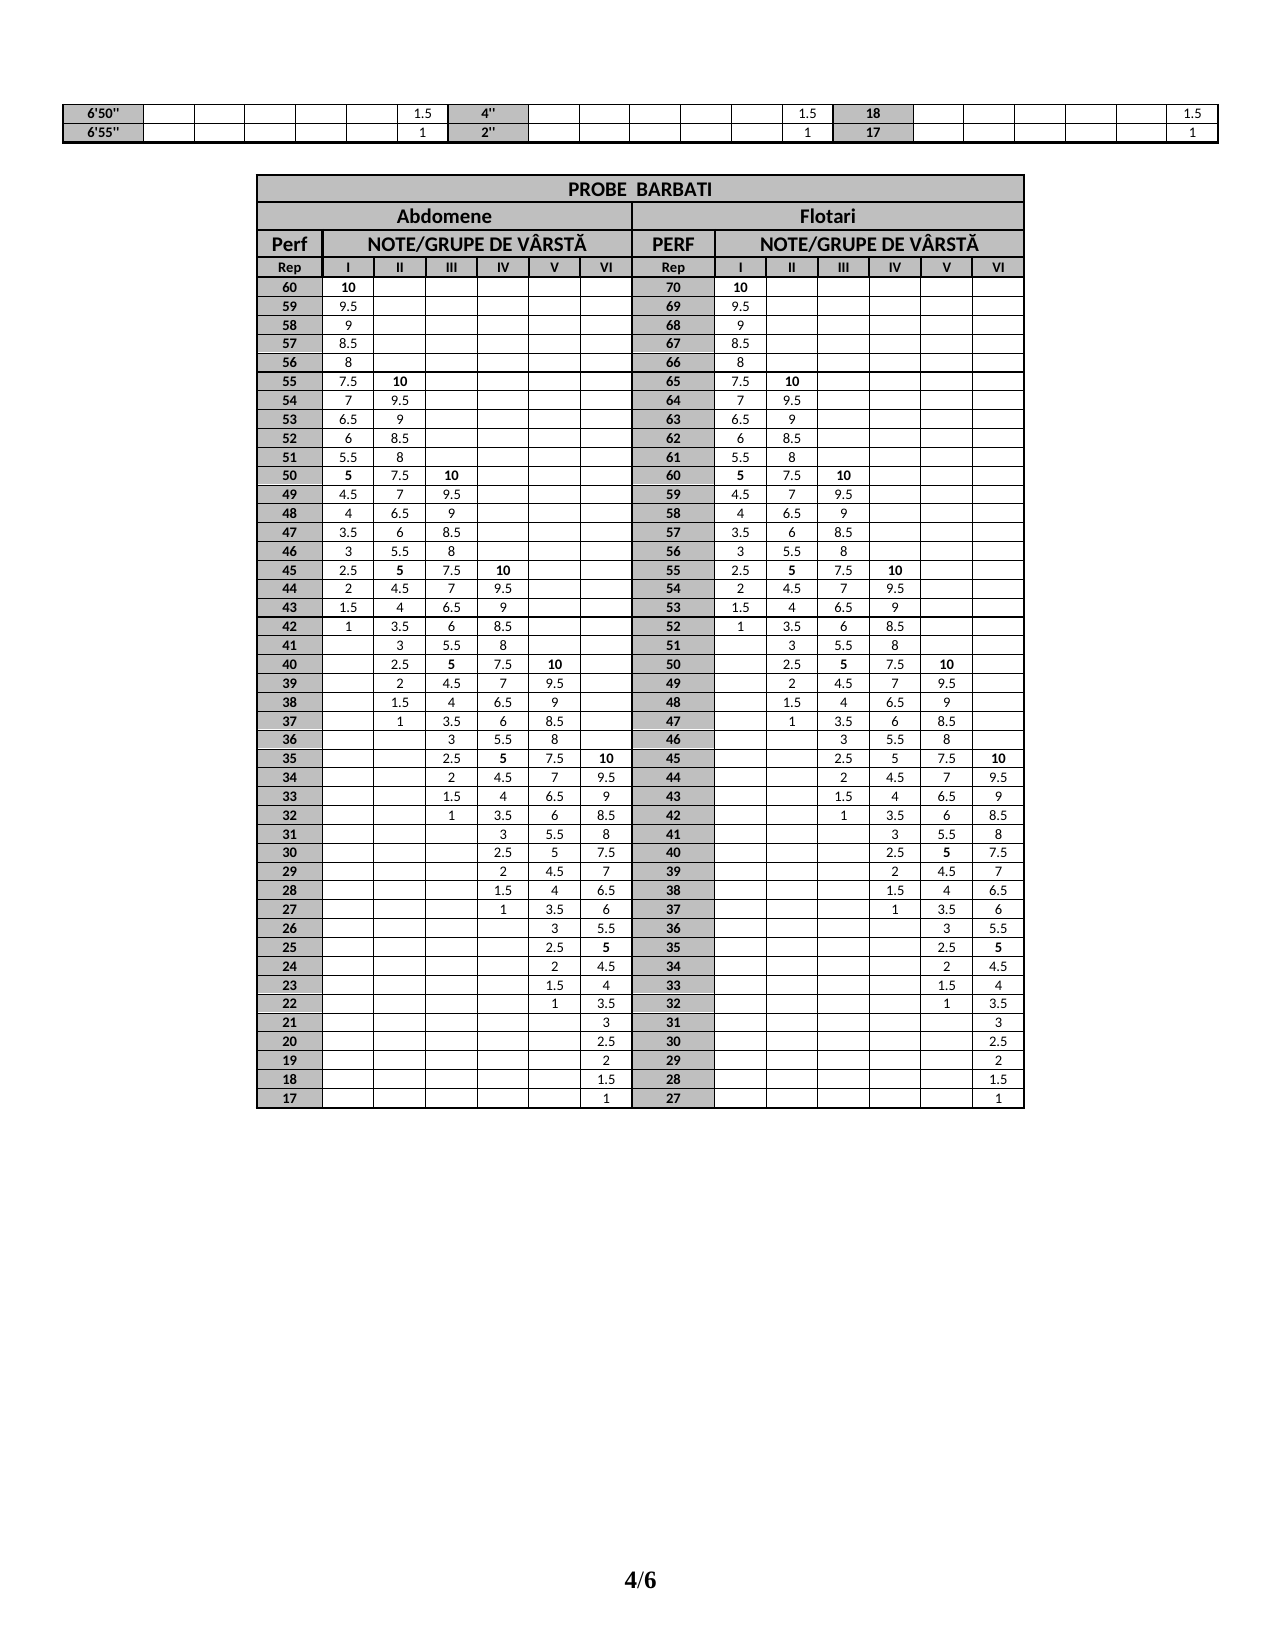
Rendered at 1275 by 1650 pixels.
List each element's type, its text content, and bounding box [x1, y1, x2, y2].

table_cell 3 [478, 825, 528, 843]
table_cell [921, 373, 972, 390]
table_cell 3.5 [870, 806, 920, 824]
table_cell 7.5 [374, 467, 425, 484]
table_cell [818, 391, 869, 409]
table_cell [323, 787, 373, 805]
table_cell [323, 1089, 373, 1107]
table_cell V [922, 258, 971, 276]
table_cell PERF [633, 231, 714, 256]
table_cell 3 [426, 731, 477, 748]
table_cell [818, 844, 869, 862]
table_cell [870, 1014, 920, 1031]
table_cell 2.5 [715, 561, 766, 579]
table_cell [374, 787, 425, 805]
table_cell [973, 618, 1023, 635]
table_cell 8.5 [529, 712, 580, 729]
table_cell [426, 448, 477, 466]
table_cell [478, 448, 528, 466]
table_cell [426, 335, 477, 352]
table_cell 1 [1167, 124, 1217, 141]
table_cell [973, 429, 1023, 447]
table_cell [374, 297, 425, 315]
table_cell 9.5 [581, 768, 631, 786]
table_cell [818, 938, 869, 956]
table_cell 61 [633, 448, 714, 466]
table_cell 7.5 [323, 373, 373, 390]
table_cell 6 [715, 429, 766, 447]
table_cell 4.5 [374, 580, 425, 598]
table_cell [529, 523, 580, 541]
table_cell [818, 825, 869, 843]
table_cell [529, 391, 580, 409]
table_cell 27 [633, 1089, 714, 1107]
table_cell 2 [323, 580, 373, 598]
table_cell 6 [478, 712, 528, 729]
table_cell 5.5 [921, 825, 972, 843]
table_cell [767, 278, 817, 296]
table_cell [478, 1089, 528, 1107]
table_cell 47 [258, 523, 322, 541]
table_cell [715, 844, 766, 862]
table_cell [478, 316, 528, 334]
table_cell [973, 731, 1023, 748]
table_cell 49 [258, 486, 322, 503]
table_cell 3 [870, 825, 920, 843]
table_cell [818, 1070, 869, 1088]
table_cell 37 [633, 900, 714, 918]
table_cell 1.5 [870, 881, 920, 899]
table_cell [144, 124, 194, 141]
table_cell [681, 124, 731, 141]
table_cell [374, 957, 425, 975]
table_cell [581, 636, 631, 654]
table_cell II [767, 258, 817, 276]
table_cell [921, 391, 972, 409]
table_cell 3.5 [478, 806, 528, 824]
table_cell [580, 105, 629, 123]
table_cell [323, 712, 373, 729]
table_cell 1 [973, 1089, 1023, 1107]
table_cell [426, 391, 477, 409]
table_cell 4 [715, 504, 766, 522]
table_cell 10 [767, 373, 817, 390]
table_cell 1.5 [398, 105, 447, 123]
table_cell Rep [633, 258, 714, 276]
table_cell [323, 900, 373, 918]
table_cell 9 [374, 410, 425, 428]
table_cell 8 [374, 448, 425, 466]
table_cell 6.5 [767, 504, 817, 522]
table_cell [529, 467, 580, 484]
table_cell 8 [426, 542, 477, 560]
table_cell [715, 712, 766, 729]
table_cell 1 [767, 712, 817, 729]
table_cell [478, 391, 528, 409]
table_cell 9 [870, 599, 920, 616]
table_cell 2.5 [973, 1032, 1023, 1050]
table_cell 4 [478, 787, 528, 805]
table_cell [581, 486, 631, 503]
table_cell [870, 919, 920, 937]
table_cell [426, 900, 477, 918]
table_cell [323, 674, 373, 692]
table_cell 9.5 [870, 580, 920, 598]
table_cell 56 [633, 542, 714, 560]
table_cell 6.5 [374, 504, 425, 522]
table_cell 1 [870, 900, 920, 918]
table_cell [426, 919, 477, 937]
table_cell 7 [374, 486, 425, 503]
table_cell [818, 429, 869, 447]
table_cell 9.5 [715, 297, 766, 315]
table_cell 8 [478, 636, 528, 654]
table_cell 1 [426, 806, 477, 824]
table_cell [818, 881, 869, 899]
table_cell [767, 787, 817, 805]
table_cell 9.5 [323, 297, 373, 315]
table_cell 4.5 [818, 674, 869, 692]
table_cell [715, 957, 766, 975]
table_cell 64 [633, 391, 714, 409]
table_cell 1 [715, 618, 766, 635]
table_cell [715, 787, 766, 805]
table_cell 3.5 [426, 712, 477, 729]
table_cell 1.5 [323, 599, 373, 616]
table_cell 9.5 [478, 580, 528, 598]
table_cell 2.5 [323, 561, 373, 579]
table_cell [296, 105, 346, 123]
table_cell [973, 599, 1023, 616]
table_cell [921, 297, 972, 315]
table_cell 1.5 [973, 1070, 1023, 1088]
table_cell 8.5 [973, 806, 1023, 824]
table_cell 5.5 [818, 636, 869, 654]
table_cell [296, 124, 346, 141]
table_cell 9 [818, 504, 869, 522]
table_cell 32 [258, 806, 322, 824]
table_cell [529, 429, 580, 447]
table_cell 5.5 [715, 448, 766, 466]
table_cell [767, 900, 817, 918]
table_cell 46 [258, 542, 322, 560]
table_cell [426, 844, 477, 862]
table_cell [374, 881, 425, 899]
table_cell [921, 523, 972, 541]
table_cell [715, 806, 766, 824]
table_cell [818, 297, 869, 315]
table_cell 7.5 [715, 373, 766, 390]
table_cell [818, 995, 869, 1012]
table_cell 2 [374, 674, 425, 692]
table_cell 2 [870, 863, 920, 880]
table_cell 6'50'' [64, 105, 143, 123]
table_cell [529, 636, 580, 654]
table_cell 8.5 [921, 712, 972, 729]
table_cell 28 [258, 881, 322, 899]
table_cell [921, 410, 972, 428]
table_cell [715, 825, 766, 843]
table_cell [478, 429, 528, 447]
table_cell II [375, 258, 425, 276]
table_cell 10 [323, 278, 373, 296]
table_cell [529, 278, 580, 296]
table_cell 4.5 [767, 580, 817, 598]
table_cell [870, 335, 920, 352]
table_cell 7 [715, 391, 766, 409]
table_cell 51 [258, 448, 322, 466]
table_cell 69 [633, 297, 714, 315]
table_cell VI [973, 258, 1023, 276]
table_cell [1066, 124, 1116, 141]
table_cell [818, 335, 869, 352]
table_cell 60 [258, 278, 322, 296]
table_cell 21 [258, 1014, 322, 1031]
table_cell [921, 278, 972, 296]
table_cell [914, 124, 963, 141]
table_cell [870, 354, 920, 371]
table_cell 3 [767, 636, 817, 654]
table_cell [347, 124, 397, 141]
table_cell [478, 335, 528, 352]
table_cell 8 [767, 448, 817, 466]
table_cell [921, 448, 972, 466]
table_cell [529, 1032, 580, 1050]
table_cell 7.5 [870, 655, 920, 673]
table_cell 9 [973, 787, 1023, 805]
table_cell 7 [818, 580, 869, 598]
table_cell [478, 467, 528, 484]
table_cell 4.5 [426, 674, 477, 692]
table_cell 43 [633, 787, 714, 805]
table_cell [767, 750, 817, 767]
table_cell 10 [921, 655, 972, 673]
table_cell [581, 354, 631, 371]
table_cell 5.5 [529, 825, 580, 843]
table_cell [529, 448, 580, 466]
table_cell [581, 561, 631, 579]
table_cell [529, 1089, 580, 1107]
table_cell 8.5 [478, 618, 528, 635]
table_cell 35 [633, 938, 714, 956]
table_cell [818, 373, 869, 390]
table_cell 4.5 [973, 957, 1023, 975]
table_cell [715, 674, 766, 692]
table_cell [581, 373, 631, 390]
table_cell 9.5 [818, 486, 869, 503]
table_cell [767, 297, 817, 315]
table_cell [767, 335, 817, 352]
table_cell 4 [374, 599, 425, 616]
table_cell 6 [767, 523, 817, 541]
table_cell 9.5 [426, 486, 477, 503]
table_cell NOTE/GRUPE DE VÂRSTĂ [716, 231, 1023, 256]
table_cell 2 [973, 1051, 1023, 1069]
table_cell [581, 523, 631, 541]
table_cell [529, 354, 580, 371]
table_cell [715, 1051, 766, 1069]
table_cell 63 [633, 410, 714, 428]
table_cell 7.5 [478, 655, 528, 673]
table_cell 2 [767, 674, 817, 692]
table_cell [426, 278, 477, 296]
table_cell [581, 467, 631, 484]
table_cell 3.5 [818, 712, 869, 729]
table_cell 37 [258, 712, 322, 729]
table_cell [374, 1051, 425, 1069]
table_cell [426, 1051, 477, 1069]
table_cell [374, 768, 425, 786]
table_cell [529, 599, 580, 616]
table_cell [818, 410, 869, 428]
table_cell [478, 1032, 528, 1050]
table_cell 3.5 [767, 618, 817, 635]
table_cell [818, 354, 869, 371]
table_cell 2 [581, 1051, 631, 1069]
table_cell 10 [478, 561, 528, 579]
table_cell 34 [258, 768, 322, 786]
table_cell 1 [783, 124, 832, 141]
table_cell 1.5 [921, 976, 972, 993]
table_cell 2.5 [870, 844, 920, 862]
table_cell [581, 316, 631, 334]
table_cell 5 [426, 655, 477, 673]
table_cell 32 [633, 995, 714, 1012]
table_cell [426, 373, 477, 390]
table_cell [921, 504, 972, 522]
table_cell [767, 731, 817, 748]
table_cell 7 [581, 863, 631, 880]
table_cell [715, 900, 766, 918]
table_cell 52 [633, 618, 714, 635]
table_cell 9 [767, 410, 817, 428]
table_cell [973, 523, 1023, 541]
table_cell [767, 957, 817, 975]
table_cell 3.5 [323, 523, 373, 541]
table_cell [870, 373, 920, 390]
table_cell 7.5 [426, 561, 477, 579]
table_cell [581, 297, 631, 315]
table_cell IV [870, 258, 920, 276]
table_cell 8 [921, 731, 972, 748]
table_cell [195, 124, 244, 141]
table_cell [426, 976, 477, 993]
table_cell 4 [921, 881, 972, 899]
table_cell 10 [973, 750, 1023, 767]
table_cell [921, 486, 972, 503]
table_cell [581, 278, 631, 296]
table_cell [323, 957, 373, 975]
table_cell [478, 504, 528, 522]
table_cell [767, 1014, 817, 1031]
table_cell 42 [258, 618, 322, 635]
table_cell [715, 693, 766, 711]
table_cell 2.5 [767, 655, 817, 673]
table_cell [323, 844, 373, 862]
table_cell [581, 542, 631, 560]
table_cell 1 [323, 618, 373, 635]
table_cell [426, 938, 477, 956]
table_cell 6 [374, 523, 425, 541]
table_cell 1.5 [374, 693, 425, 711]
table_cell 6 [973, 900, 1023, 918]
table_cell 3 [374, 636, 425, 654]
table_cell [870, 391, 920, 409]
table_cell 28 [633, 1070, 714, 1088]
table_cell [323, 655, 373, 673]
table_cell 8 [818, 542, 869, 560]
table_cell [715, 938, 766, 956]
table_cell [767, 1070, 817, 1088]
table_cell 10 [374, 373, 425, 390]
table_cell 29 [258, 863, 322, 880]
table_cell [715, 636, 766, 654]
table_cell 5 [767, 561, 817, 579]
table_cell 48 [258, 504, 322, 522]
table_cell 6 [581, 900, 631, 918]
table_cell [529, 124, 579, 141]
table_cell 7.5 [529, 750, 580, 767]
table_cell 4 [581, 976, 631, 993]
table_cell [767, 844, 817, 862]
table_cell 5 [478, 750, 528, 767]
table_cell [581, 391, 631, 409]
table_cell [914, 105, 963, 123]
table_cell [870, 410, 920, 428]
table_cell 2 [818, 768, 869, 786]
table_cell [478, 486, 528, 503]
table_cell [323, 806, 373, 824]
table_cell 2.5 [581, 1032, 631, 1050]
table_cell 9.5 [921, 674, 972, 692]
table_cell [529, 297, 580, 315]
table_cell [973, 674, 1023, 692]
table_cell [529, 335, 580, 352]
table_cell [529, 504, 580, 522]
table_cell 8 [529, 731, 580, 748]
table_cell [581, 429, 631, 447]
table_cell [767, 768, 817, 786]
table_cell [529, 410, 580, 428]
table_cell 7.5 [818, 561, 869, 579]
table_cell 3 [529, 919, 580, 937]
table_cell [870, 278, 920, 296]
table_cell 35 [258, 750, 322, 767]
table_cell Abdomene [258, 203, 631, 229]
table_cell [374, 1070, 425, 1088]
table_cell 7 [478, 674, 528, 692]
table_cell [767, 1032, 817, 1050]
table_cell 1 [529, 995, 580, 1012]
table_cell 6 [870, 712, 920, 729]
table_cell 5 [374, 561, 425, 579]
table_cell [818, 957, 869, 975]
table_cell [818, 1014, 869, 1031]
table_cell [529, 316, 580, 334]
table_cell 10 [715, 278, 766, 296]
table_cell [426, 429, 477, 447]
table_cell [580, 124, 629, 141]
table_cell [374, 1014, 425, 1031]
table_cell 55 [633, 561, 714, 579]
table_cell [715, 750, 766, 767]
table_cell [715, 919, 766, 937]
table_cell 6.5 [715, 410, 766, 428]
table_cell 4 [426, 693, 477, 711]
table_cell 3 [973, 1014, 1023, 1031]
table_cell [323, 995, 373, 1012]
table_cell [818, 900, 869, 918]
table_cell 44 [258, 580, 322, 598]
table_cell 1.5 [426, 787, 477, 805]
table_cell 6.5 [581, 881, 631, 899]
table_cell [870, 1089, 920, 1107]
table_cell 3 [323, 542, 373, 560]
table_cell 41 [258, 636, 322, 654]
table_cell 9.5 [529, 674, 580, 692]
table_cell 5.5 [581, 919, 631, 937]
table_cell 9 [921, 693, 972, 711]
table_cell 34 [633, 957, 714, 975]
table_cell 5 [973, 938, 1023, 956]
table_cell Perf [258, 231, 321, 256]
table_cell [581, 580, 631, 598]
table_cell 43 [258, 599, 322, 616]
table_cell 2 [715, 580, 766, 598]
table_cell [767, 938, 817, 956]
table_cell [870, 429, 920, 447]
table_cell 4 [973, 976, 1023, 993]
table_cell [426, 1089, 477, 1107]
table_cell 8 [715, 354, 766, 371]
table_cell 58 [633, 504, 714, 522]
table_cell [374, 863, 425, 880]
table_cell [870, 1070, 920, 1088]
table_cell 60 [633, 467, 714, 484]
table_cell [374, 731, 425, 748]
table_cell 1.5 [715, 599, 766, 616]
table_cell 7 [921, 768, 972, 786]
table_cell [767, 995, 817, 1012]
table_cell [323, 863, 373, 880]
table_cell [630, 105, 680, 123]
table_cell [921, 561, 972, 579]
table_cell [478, 957, 528, 975]
table_cell 3.5 [529, 900, 580, 918]
table_cell 6'55'' [64, 124, 143, 141]
table_cell 2'' [449, 124, 528, 141]
table_cell 9 [323, 316, 373, 334]
table_cell 2.5 [374, 655, 425, 673]
table_cell 33 [258, 787, 322, 805]
table_cell 1.5 [478, 881, 528, 899]
table_cell 3 [818, 731, 869, 748]
table_cell 5 [323, 467, 373, 484]
table_cell 6 [921, 806, 972, 824]
table_cell [973, 297, 1023, 315]
table_cell 38 [258, 693, 322, 711]
table_cell [323, 693, 373, 711]
table_cell [426, 354, 477, 371]
table_cell [818, 863, 869, 880]
table_cell 4.5 [529, 863, 580, 880]
table_cell 6 [529, 806, 580, 824]
table_cell [323, 731, 373, 748]
table_cell 10 [581, 750, 631, 767]
table_cell [426, 1014, 477, 1031]
table_cell [973, 373, 1023, 390]
table_cell [374, 844, 425, 862]
table_cell 7 [767, 486, 817, 503]
table_cell [374, 316, 425, 334]
table_cell [426, 863, 477, 880]
table_cell [323, 1070, 373, 1088]
table_cell [921, 1070, 972, 1088]
table_cell [630, 124, 680, 141]
table_cell [478, 976, 528, 993]
table_cell 9 [478, 599, 528, 616]
table_cell [426, 1070, 477, 1088]
table_cell 58 [258, 316, 322, 334]
table_cell 4.5 [870, 768, 920, 786]
table_cell 6 [818, 618, 869, 635]
table_cell [478, 938, 528, 956]
table_cell 5.5 [426, 636, 477, 654]
table_cell 7.5 [767, 467, 817, 484]
table_cell 6 [426, 618, 477, 635]
table_cell 23 [258, 976, 322, 993]
table_cell 42 [633, 806, 714, 824]
table_cell 4.5 [478, 768, 528, 786]
table_cell [870, 486, 920, 503]
table_cell 50 [258, 467, 322, 484]
table_cell [374, 976, 425, 993]
table_cell 9.5 [767, 391, 817, 409]
table_cell [767, 1051, 817, 1069]
table_cell [426, 825, 477, 843]
table_cell 45 [258, 561, 322, 579]
table_cell [323, 750, 373, 767]
table_cell Rep [258, 258, 321, 276]
table_cell 17 [834, 124, 913, 141]
table_cell 53 [258, 410, 322, 428]
table_cell 57 [633, 523, 714, 541]
table_cell [870, 1032, 920, 1050]
table_cell [374, 278, 425, 296]
table_cell 1.5 [581, 1070, 631, 1088]
table_cell [529, 542, 580, 560]
table_cell 2.5 [818, 750, 869, 767]
table_cell 31 [633, 1014, 714, 1031]
table_cell 6.5 [870, 693, 920, 711]
table_cell [323, 919, 373, 937]
table_cell VI [581, 258, 631, 276]
table_cell [870, 542, 920, 560]
table_cell 41 [633, 825, 714, 843]
table_cell [921, 636, 972, 654]
table_cell 1 [581, 1089, 631, 1107]
table_cell [767, 863, 817, 880]
table_cell 3 [581, 1014, 631, 1031]
table_cell 31 [258, 825, 322, 843]
table_cell 51 [633, 636, 714, 654]
table_cell [374, 1032, 425, 1050]
table_cell 1.5 [529, 976, 580, 993]
table_cell 3 [921, 919, 972, 937]
table_cell [426, 995, 477, 1012]
table_cell 5.5 [323, 448, 373, 466]
table_cell [529, 580, 580, 598]
table_cell [732, 124, 782, 141]
table_cell 5.5 [374, 542, 425, 560]
table_cell 38 [633, 881, 714, 899]
table_cell [323, 768, 373, 786]
table_cell 7 [426, 580, 477, 598]
table_cell 4.5 [323, 486, 373, 503]
table_cell 30 [633, 1032, 714, 1050]
table_cell 4.5 [921, 863, 972, 880]
table_cell [921, 580, 972, 598]
table_cell [715, 655, 766, 673]
table_cell 25 [258, 938, 322, 956]
table_cell 54 [258, 391, 322, 409]
table_cell [529, 618, 580, 635]
table_cell 4'' [449, 105, 528, 123]
table_cell [426, 297, 477, 315]
table_cell 19 [258, 1051, 322, 1069]
table_cell [581, 410, 631, 428]
table_cell [767, 881, 817, 899]
table_cell [964, 105, 1014, 123]
table_cell 22 [258, 995, 322, 1012]
table_cell [681, 105, 731, 123]
table_cell 67 [633, 335, 714, 352]
table_cell [870, 316, 920, 334]
table_cell 44 [633, 768, 714, 786]
table_cell [715, 976, 766, 993]
table_cell 5 [581, 938, 631, 956]
table_cell 6.5 [426, 599, 477, 616]
table_cell 4 [818, 693, 869, 711]
table_cell 2.5 [921, 938, 972, 956]
table_cell [973, 504, 1023, 522]
table_cell 7 [870, 674, 920, 692]
table_cell [767, 806, 817, 824]
table_cell 33 [633, 976, 714, 993]
table_cell [921, 1014, 972, 1031]
table_cell 9 [529, 693, 580, 711]
table_cell [529, 1051, 580, 1069]
table_cell [973, 278, 1023, 296]
table_cell 5 [818, 655, 869, 673]
table_cell 4.5 [715, 486, 766, 503]
table_cell [478, 542, 528, 560]
table_cell 2 [529, 957, 580, 975]
table_cell [973, 636, 1023, 654]
table_cell [323, 938, 373, 956]
table_cell [581, 693, 631, 711]
table_cell 68 [633, 316, 714, 334]
table_cell 8.5 [818, 523, 869, 541]
table_cell 2.5 [426, 750, 477, 767]
table_cell [973, 580, 1023, 598]
table_cell [870, 938, 920, 956]
table_cell 1.5 [1167, 105, 1217, 123]
table_cell [870, 995, 920, 1012]
table_cell [973, 561, 1023, 579]
table_cell [374, 919, 425, 937]
table_cell [478, 1070, 528, 1088]
table_cell 6.5 [529, 787, 580, 805]
table_cell 59 [258, 297, 322, 315]
table_cell [478, 297, 528, 315]
table_cell [478, 410, 528, 428]
table_cell 8 [870, 636, 920, 654]
table_cell 8.5 [426, 523, 477, 541]
table_cell 7.5 [921, 750, 972, 767]
table_cell [1117, 105, 1166, 123]
table_cell [426, 957, 477, 975]
table_cell 3 [715, 542, 766, 560]
table_cell 6.5 [818, 599, 869, 616]
table_cell [715, 863, 766, 880]
table_cell 4 [870, 787, 920, 805]
table_cell 6.5 [478, 693, 528, 711]
table_cell III [427, 258, 476, 276]
table_cell 8 [973, 825, 1023, 843]
table_cell [818, 1032, 869, 1050]
table_cell 1.5 [767, 693, 817, 711]
table_cell [715, 1032, 766, 1050]
table_cell [426, 881, 477, 899]
table_cell [529, 1070, 580, 1088]
table_cell 48 [633, 693, 714, 711]
table_cell 40 [633, 844, 714, 862]
table_cell [581, 448, 631, 466]
table_cell 2 [921, 957, 972, 975]
table_cell 8.5 [374, 429, 425, 447]
table_cell 1.5 [783, 105, 832, 123]
table_cell [374, 750, 425, 767]
table_cell 3.5 [581, 995, 631, 1012]
table_cell [973, 448, 1023, 466]
table_cell 53 [633, 599, 714, 616]
table_cell [870, 448, 920, 466]
table_cell [870, 523, 920, 541]
table_cell 57 [258, 335, 322, 352]
table_cell 70 [633, 278, 714, 296]
table_cell [973, 486, 1023, 503]
table_cell [870, 1051, 920, 1069]
table_cell [581, 618, 631, 635]
table_cell [374, 335, 425, 352]
table_cell 10 [870, 561, 920, 579]
table_cell [921, 599, 972, 616]
table_cell 4.5 [581, 957, 631, 975]
table_cell [529, 561, 580, 579]
table_cell [529, 373, 580, 390]
table_cell 62 [633, 429, 714, 447]
table_cell [374, 995, 425, 1012]
table_cell [374, 806, 425, 824]
table_cell 36 [258, 731, 322, 748]
table_cell 52 [258, 429, 322, 447]
table_cell 65 [633, 373, 714, 390]
table_cell 3.5 [973, 995, 1023, 1012]
table_cell 8 [581, 825, 631, 843]
table_cell [323, 636, 373, 654]
table_cell [478, 373, 528, 390]
table_cell [245, 124, 295, 141]
table_cell 5.5 [767, 542, 817, 560]
table_cell 56 [258, 354, 322, 371]
table_cell [581, 504, 631, 522]
table_cell 10 [529, 655, 580, 673]
table_cell [529, 105, 579, 123]
table_cell 7.5 [581, 844, 631, 862]
table_cell 2 [478, 863, 528, 880]
table_cell 9 [715, 316, 766, 334]
table_cell 26 [258, 919, 322, 937]
table_cell [245, 105, 295, 123]
table_cell [870, 504, 920, 522]
table_cell [323, 1051, 373, 1069]
table_cell 9 [426, 504, 477, 522]
table_cell 5 [870, 750, 920, 767]
table_cell 40 [258, 655, 322, 673]
table_cell [1015, 105, 1065, 123]
table_cell 49 [633, 674, 714, 692]
table_cell [715, 995, 766, 1012]
table_cell [144, 105, 194, 123]
table_cell 18 [258, 1070, 322, 1088]
table_cell 5.5 [973, 919, 1023, 937]
table_cell [870, 976, 920, 993]
table_cell 39 [633, 863, 714, 880]
table_cell 8.5 [870, 618, 920, 635]
table_cell [870, 297, 920, 315]
table_cell 50 [633, 655, 714, 673]
table_cell [818, 448, 869, 466]
table_cell 27 [258, 900, 322, 918]
table_cell III [819, 258, 868, 276]
table_cell [581, 674, 631, 692]
table_cell 55 [258, 373, 322, 390]
table_cell [921, 335, 972, 352]
table_cell [973, 542, 1023, 560]
table_cell [478, 1051, 528, 1069]
table_cell 36 [633, 919, 714, 937]
table_cell 20 [258, 1032, 322, 1050]
table_cell [581, 599, 631, 616]
table_cell 24 [258, 957, 322, 975]
table_cell [921, 354, 972, 371]
table_cell 6.5 [323, 410, 373, 428]
table_cell [715, 1089, 766, 1107]
table_cell [1117, 124, 1166, 141]
table_cell [581, 335, 631, 352]
table_cell [581, 655, 631, 673]
table_cell [374, 1089, 425, 1107]
table_cell [715, 1070, 766, 1088]
table_cell [426, 410, 477, 428]
table_cell [818, 1051, 869, 1069]
table_cell [323, 825, 373, 843]
table_cell [478, 523, 528, 541]
table_cell [1066, 105, 1116, 123]
table_cell 1 [398, 124, 447, 141]
table_cell [973, 655, 1023, 673]
table_cell 9.5 [973, 768, 1023, 786]
table_cell [374, 354, 425, 371]
table_cell I [716, 258, 765, 276]
table_cell [581, 731, 631, 748]
table_cell [921, 467, 972, 484]
table_cell 2.5 [529, 938, 580, 956]
table_cell 45 [633, 750, 714, 767]
table_cell Flotari [633, 203, 1023, 229]
table_cell [374, 900, 425, 918]
table_cell [921, 1051, 972, 1069]
table_cell [818, 1089, 869, 1107]
table_cell 5.5 [478, 731, 528, 748]
table_cell 5 [921, 844, 972, 862]
table_cell 8.5 [715, 335, 766, 352]
table_cell [921, 542, 972, 560]
table_cell 1 [478, 900, 528, 918]
table_cell [921, 316, 972, 334]
table_cell [767, 354, 817, 371]
table_cell 30 [258, 844, 322, 862]
table_cell 1 [818, 806, 869, 824]
table_cell [732, 105, 782, 123]
table_cell [478, 354, 528, 371]
table_cell 8.5 [581, 806, 631, 824]
table_cell 9.5 [374, 391, 425, 409]
table_cell 8 [323, 354, 373, 371]
table_cell [818, 976, 869, 993]
table_cell 5 [529, 844, 580, 862]
table_cell 7.5 [973, 844, 1023, 862]
table_cell [973, 354, 1023, 371]
table_cell 8.5 [323, 335, 373, 352]
table_cell 66 [633, 354, 714, 371]
table_cell 4 [767, 599, 817, 616]
table_cell [478, 919, 528, 937]
table_cell [973, 467, 1023, 484]
table_cell 1 [921, 995, 972, 1012]
table_cell 3.5 [715, 523, 766, 541]
table_cell 9 [581, 787, 631, 805]
table_cell [973, 391, 1023, 409]
table_cell [921, 1089, 972, 1107]
table_cell [818, 278, 869, 296]
table_cell [426, 1032, 477, 1050]
table_cell 2.5 [478, 844, 528, 862]
table_cell [374, 938, 425, 956]
table_cell 29 [633, 1051, 714, 1069]
table_cell 6.5 [921, 787, 972, 805]
table_cell 10 [426, 467, 477, 484]
table_cell 6.5 [973, 881, 1023, 899]
table_cell 6 [323, 429, 373, 447]
table_cell [973, 335, 1023, 352]
table_cell [715, 1014, 766, 1031]
table_header PROBE BARBATI [258, 176, 1023, 201]
table_cell 7 [323, 391, 373, 409]
table_cell [529, 486, 580, 503]
table_cell 46 [633, 731, 714, 748]
table_cell 18 [834, 105, 913, 123]
table_cell [529, 1014, 580, 1031]
table_cell V [530, 258, 579, 276]
table_cell 7 [973, 863, 1023, 880]
table_cell [478, 278, 528, 296]
table_cell [767, 316, 817, 334]
table_cell [478, 995, 528, 1012]
table_cell [767, 919, 817, 937]
table_cell [323, 1014, 373, 1031]
table_cell [323, 881, 373, 899]
table_cell [767, 825, 817, 843]
table_cell 17 [258, 1089, 322, 1107]
table_cell [870, 467, 920, 484]
table_cell 2 [426, 768, 477, 786]
table_cell I [324, 258, 373, 276]
table_cell [818, 316, 869, 334]
table_cell [921, 429, 972, 447]
table_cell 54 [633, 580, 714, 598]
table_cell 7 [529, 768, 580, 786]
table_cell [374, 825, 425, 843]
table_cell [323, 976, 373, 993]
table_cell [921, 618, 972, 635]
table_cell [323, 1032, 373, 1050]
table_cell 1 [374, 712, 425, 729]
table_cell [767, 976, 817, 993]
table_cell [715, 731, 766, 748]
table_cell [921, 1032, 972, 1050]
table_cell 10 [818, 467, 869, 484]
table_cell [973, 712, 1023, 729]
table_cell [964, 124, 1014, 141]
table_cell [1015, 124, 1065, 141]
table_cell 4 [323, 504, 373, 522]
table_cell NOTE/GRUPE DE VÂRSTĂ [324, 231, 631, 256]
table_cell 8.5 [767, 429, 817, 447]
table_cell 4 [529, 881, 580, 899]
table_cell 1.5 [818, 787, 869, 805]
table_cell [818, 919, 869, 937]
table_cell 39 [258, 674, 322, 692]
table_cell [715, 881, 766, 899]
table_cell [426, 316, 477, 334]
table_cell [715, 768, 766, 786]
table_cell 5 [715, 467, 766, 484]
table_cell 3.5 [374, 618, 425, 635]
table_cell 3.5 [921, 900, 972, 918]
table_cell [870, 957, 920, 975]
table_cell [973, 316, 1023, 334]
table_cell [973, 410, 1023, 428]
table_cell [767, 1089, 817, 1107]
table_cell [478, 1014, 528, 1031]
table_cell IV [478, 258, 528, 276]
table_cell [195, 105, 244, 123]
table_cell [973, 693, 1023, 711]
table_cell 5.5 [870, 731, 920, 748]
table_cell 59 [633, 486, 714, 503]
table_cell 47 [633, 712, 714, 729]
table_cell [347, 105, 397, 123]
table_cell [581, 712, 631, 729]
